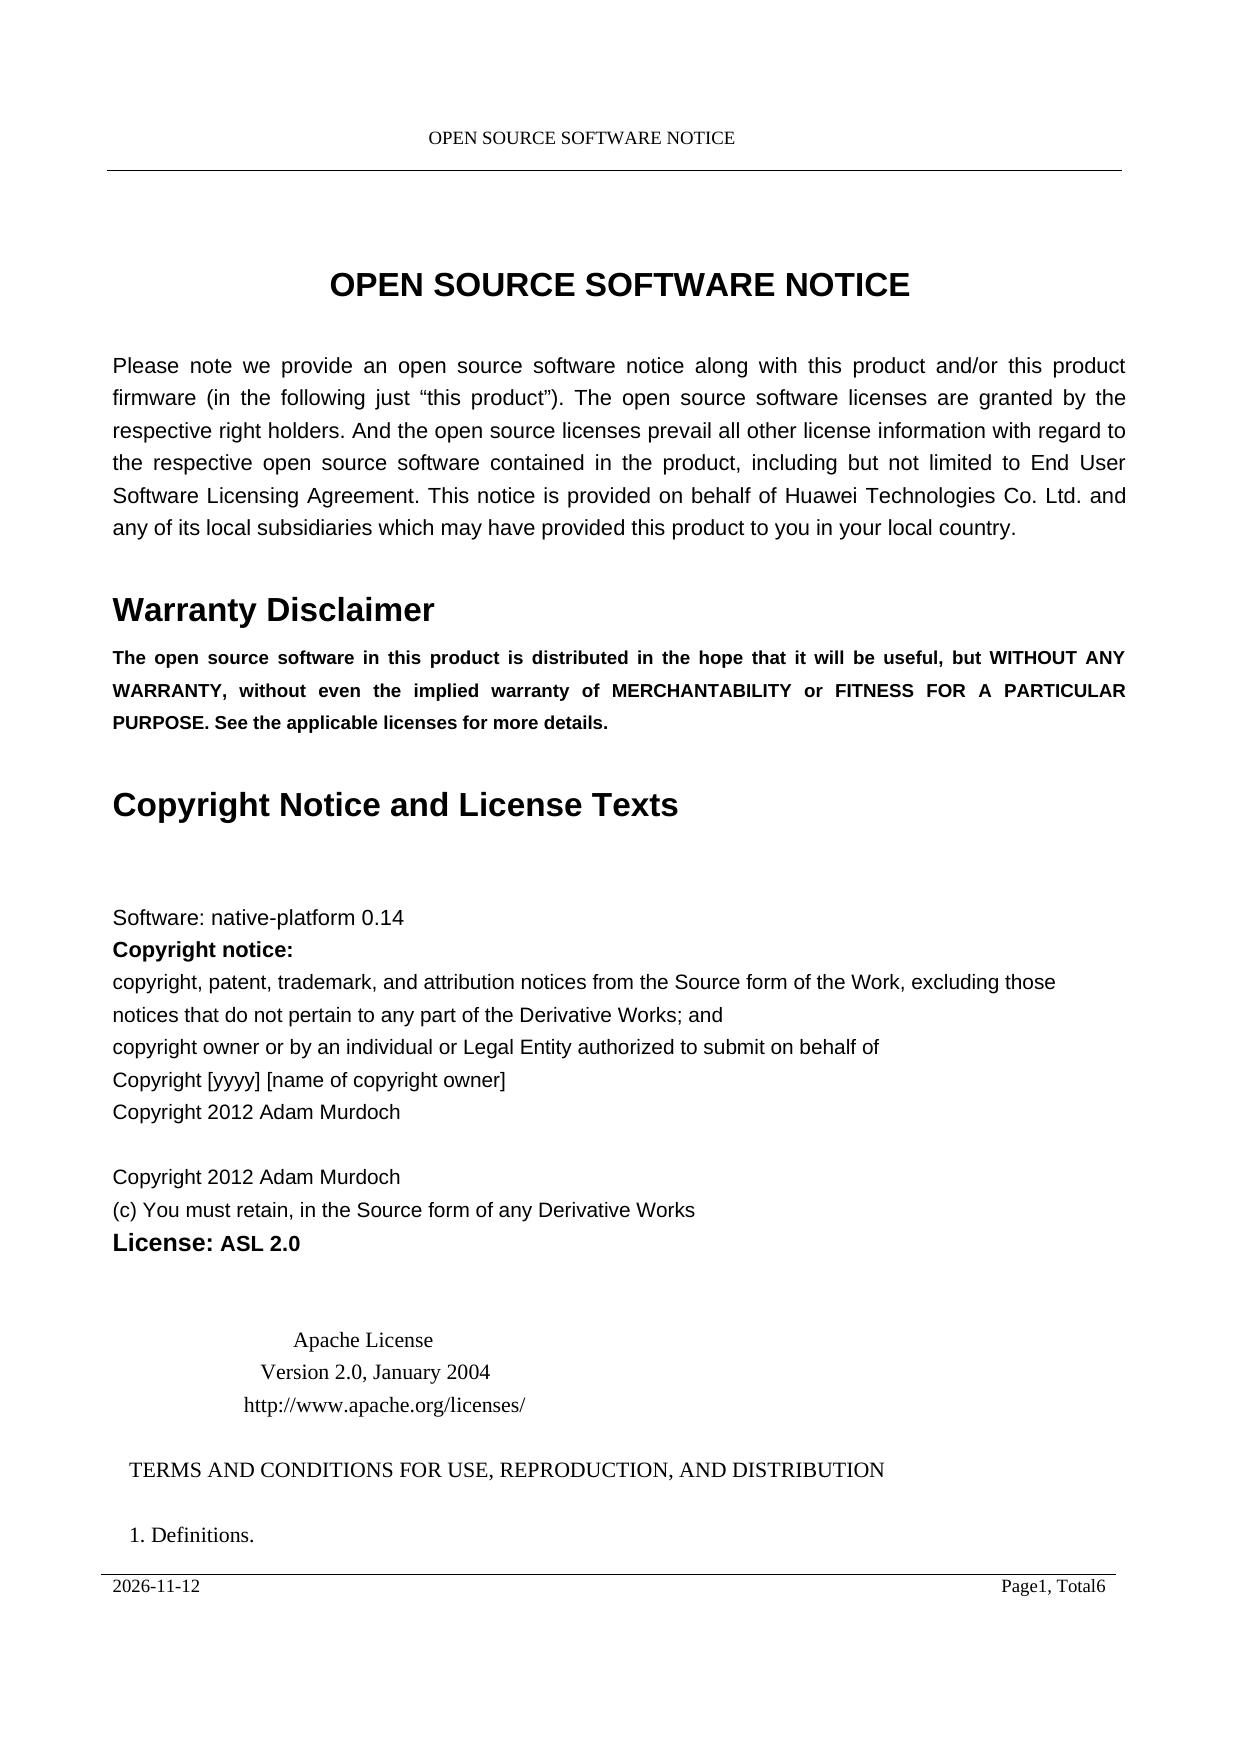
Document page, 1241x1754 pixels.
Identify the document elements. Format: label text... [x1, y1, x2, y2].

text Copyright notice: [112, 933, 1128, 966]
text OPEN SOURCE SOFTWARE NOTICE [112, 251, 1128, 316]
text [112, 1226, 1128, 1551]
text Copyright 2012 Adam Murdoch [112, 1161, 1128, 1193]
text Copyright [yyyy] [name of copyright owner] [112, 1063, 1128, 1096]
text Copyright 2012 Adam Murdoch [112, 1096, 1128, 1161]
text Copyright Notice and License Texts [112, 771, 1128, 836]
text (c) You must retain, in the Source form of any Derivative Works [112, 1193, 1128, 1226]
text Please note we provide an open source software notice along with this product and/or this product firmware (in the following just “this product”). The open source software licenses are granted by the respective right holders. And the open source licenses prevail all other license information with regard to the respective open source software contained in the product, including but not limited to End User Software Licensing Agreement. This notice is provided on behalf of Huawei Technologies Co. Ltd. and any of its local subsidiaries which may have provided this product to you in your local country. [112, 349, 1128, 544]
text copyright owner or by an individual or Legal Entity authorized to submit on behalf of [112, 1031, 1128, 1063]
text Warranty Disclaimer [112, 576, 1128, 641]
text Software: native-platform 0.14 [112, 901, 1128, 933]
text The open source software in this product is distributed in the hope that it will be useful, but WITHOUT ANY WARRANTY, without even the implied warranty of MERCHANTABILITY or FITNESS FOR A PARTICULAR PURPOSE. See the applicable licenses for more details. [112, 641, 1128, 739]
text copyright, patent, trademark, and attribution notices from the Source form of the Work, excluding those notices that do not pertain to any part of the Derivative Works; and [112, 966, 1128, 1031]
